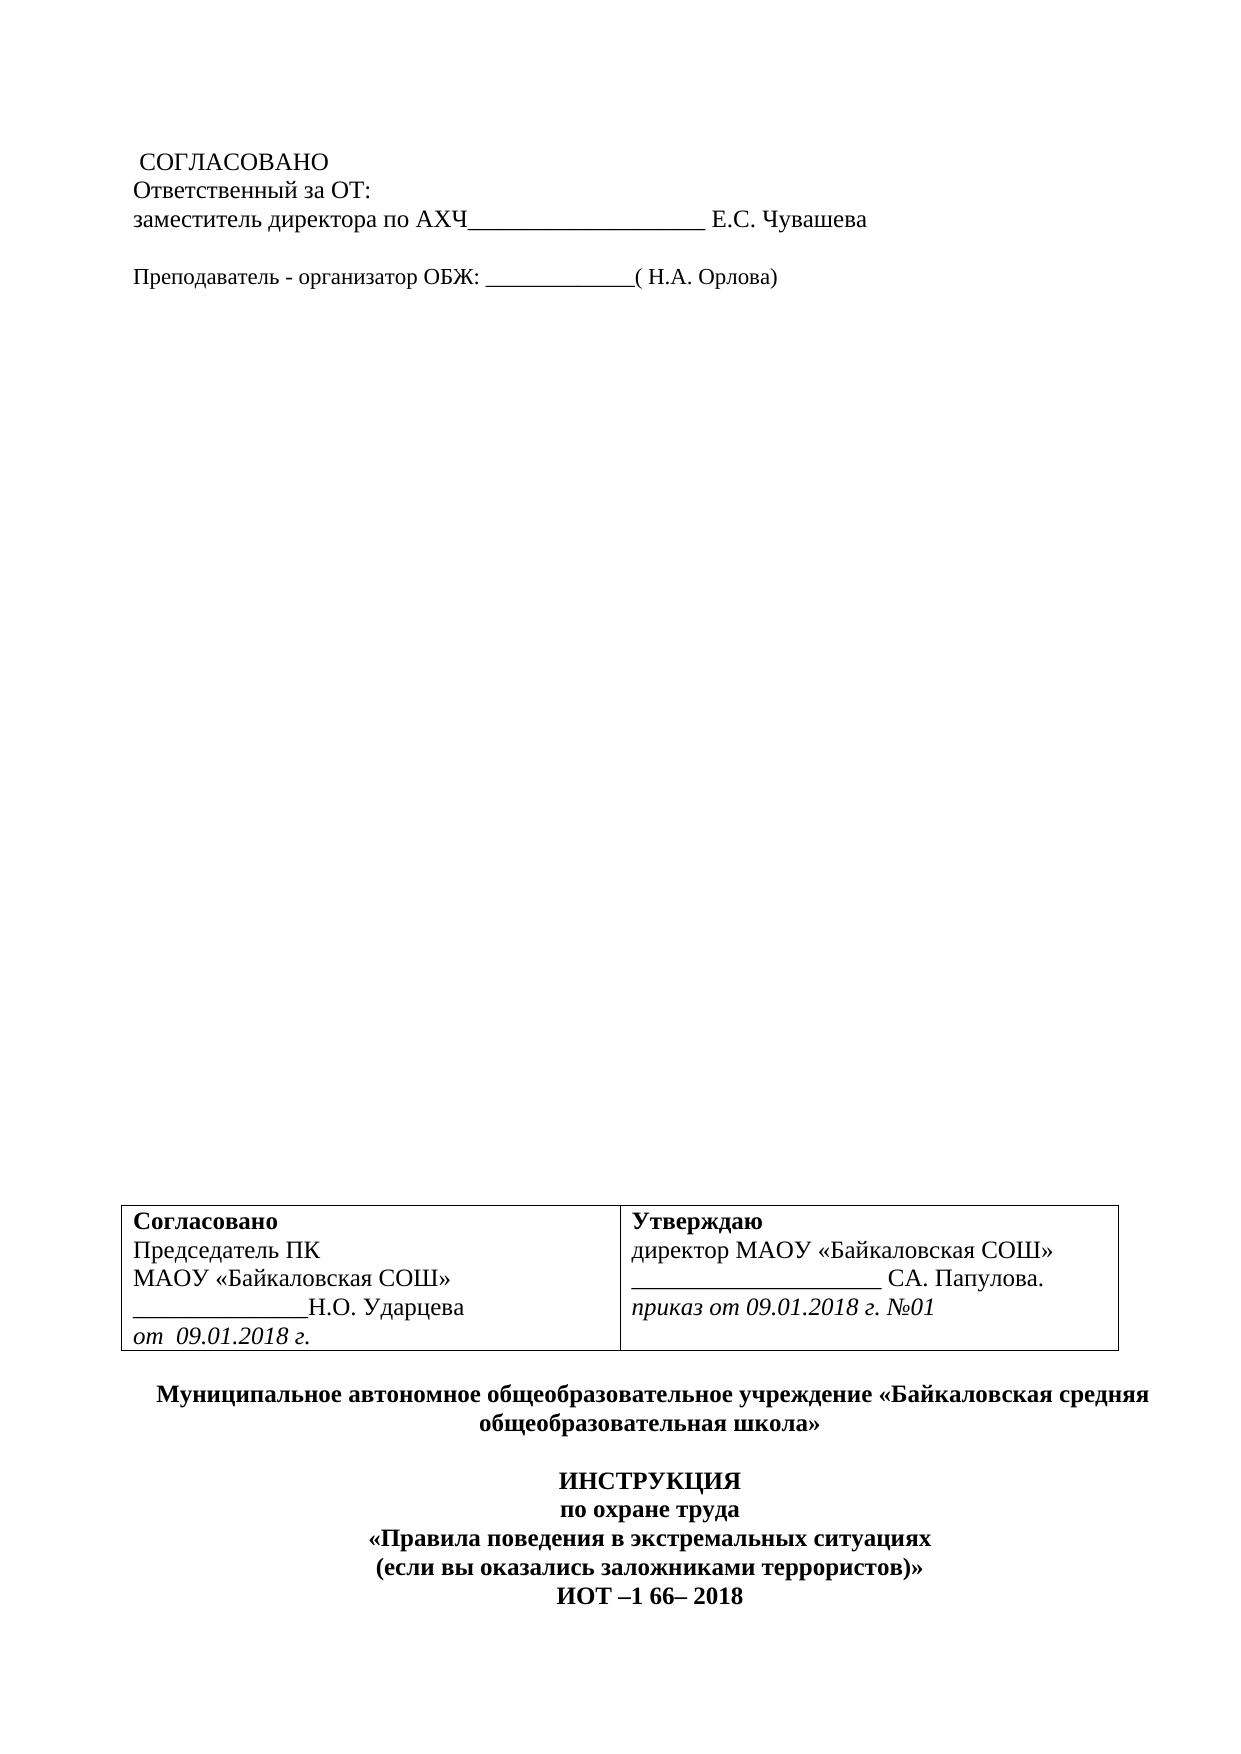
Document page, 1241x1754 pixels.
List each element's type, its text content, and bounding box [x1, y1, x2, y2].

text СОГЛАСОВАНО [133, 147, 1167, 176]
text заместитель директора по АХЧ___________________ Е.С. Чувашева [133, 204, 1167, 233]
text (если вы оказались заложниками террористов)» [133, 1552, 1167, 1581]
text Ответственный за ОТ: [133, 176, 1167, 204]
text Преподаватель - организатор ОБЖ: _____________( Н.А. Орлова) [133, 262, 1164, 290]
text «Правила поведения в экстремальных ситуациях [133, 1523, 1167, 1552]
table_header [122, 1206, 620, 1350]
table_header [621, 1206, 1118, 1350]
text ИНСТРУКЦИЯ [133, 1466, 1167, 1494]
text по охране труда [133, 1494, 1167, 1523]
text ИОТ –1 66– 2018 [133, 1581, 1167, 1609]
text Муниципальное автономное общеобразовательное учреждение «Байкаловская средняя общеобразовательная школа» [133, 1379, 1167, 1437]
